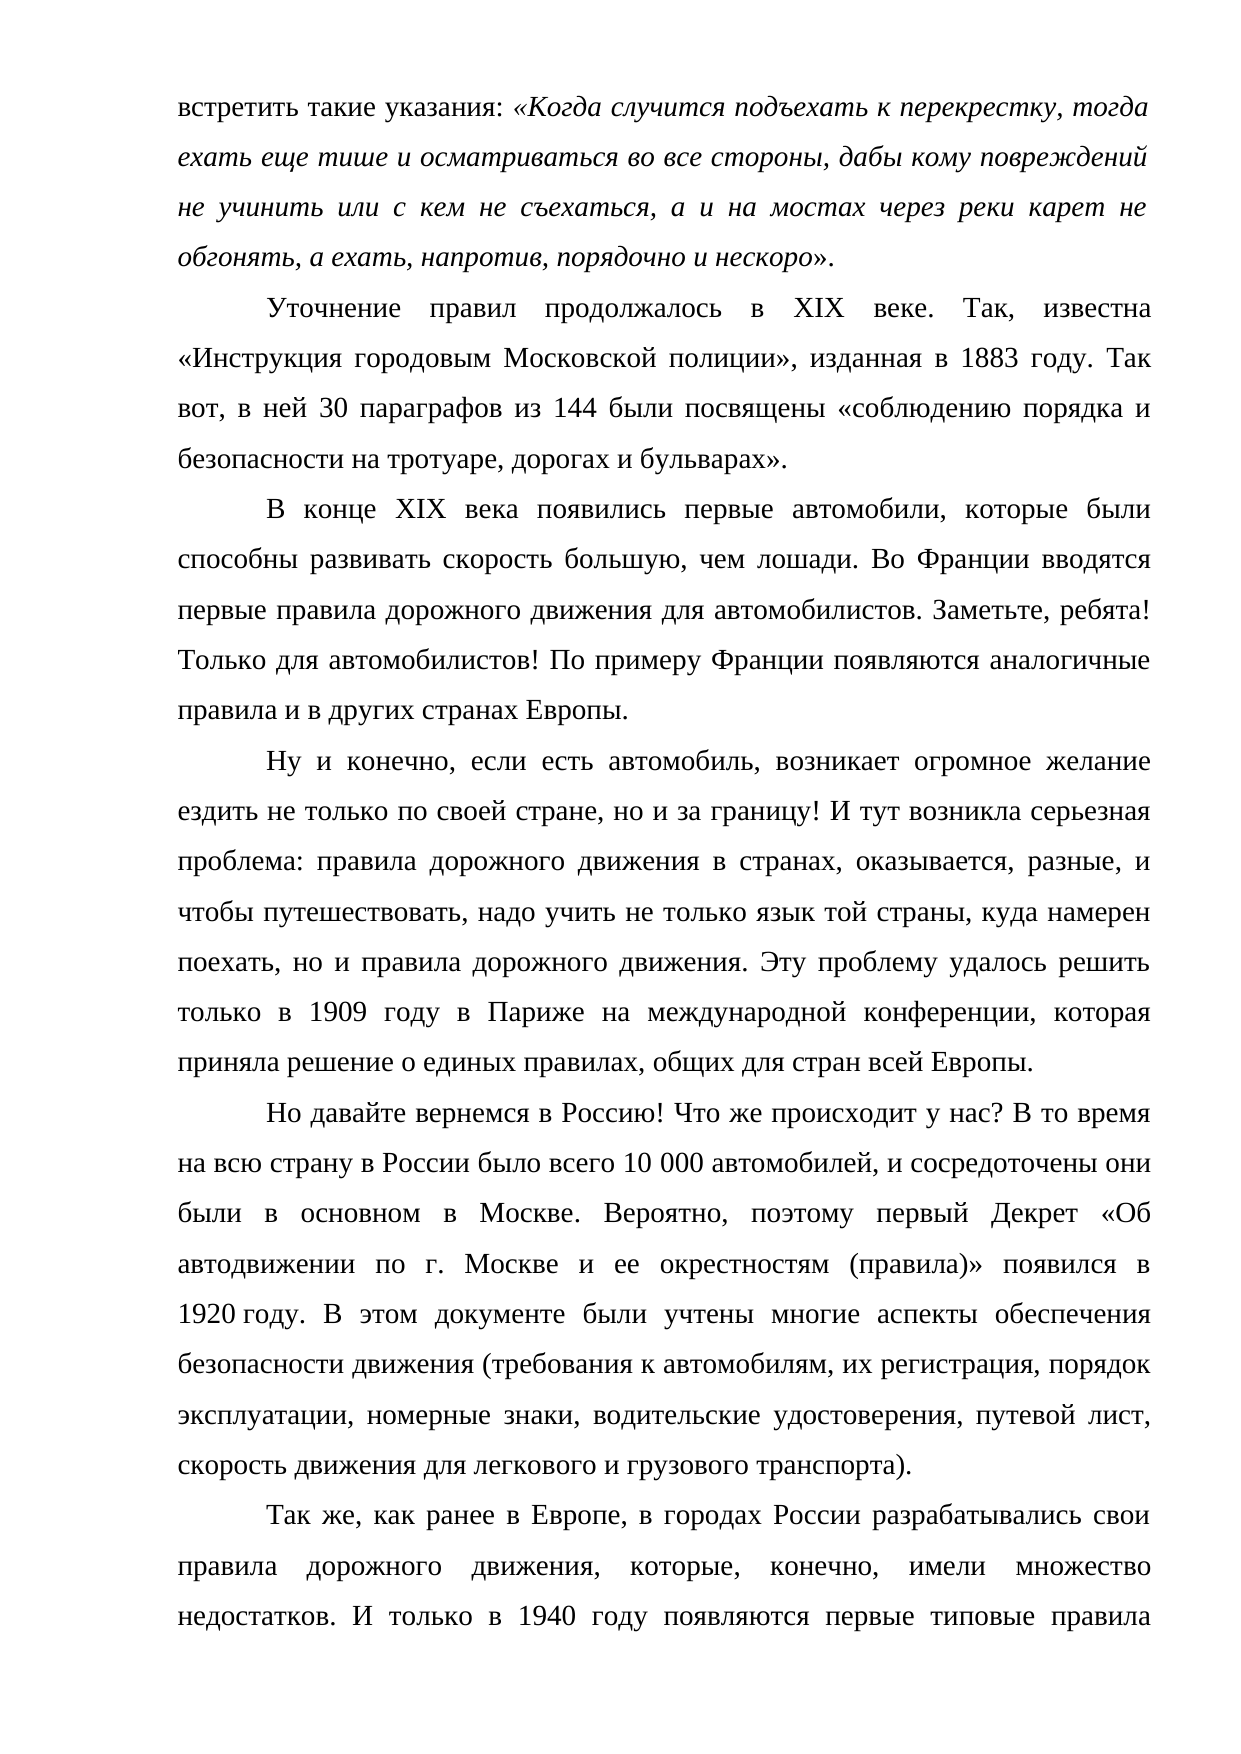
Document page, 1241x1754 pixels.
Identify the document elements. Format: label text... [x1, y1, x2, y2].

text Уточнение правил продолжалось в XIX веке. Так, известна «Инструкция городовым Московской полиции», изданная в 1883 году. Так вот, в ней 30 параграфов из 144 были посвящены «соблюдению порядка и безопасности на тротуаре, дорогах и бульварах». [177, 290, 1152, 474]
text Но давайте вернемся в Россию! Что же происходит у нас? В то время на всю страну в России было всего 10 000 автомобилей, и сосредоточены они были в основном в Москве. Вероятно, поэтому первый Декрет «Об автодвижении по г. Москве и ее окрестностям (правила)» появился в 1920 году. В этом документе были учтены многие аспекты обеспечения безопасности движения (требования к автомобилям, их регистрация, порядок эксплуатации, номерные знаки, водительские удостоверения, путевой лист, скорость движения для легкового и грузового транспорта). [177, 1095, 1152, 1481]
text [177, 1497, 1152, 1632]
text В конце XIX века появились первые автомобили, которые были способны развивать скорость большую, чем лошади. Во Франции вводятся первые правила дорожного движения для автомобилистов. Заметьте, ребята! Только для автомобилистов! По примеру Франции появляются аналогичные правила и в других странах Европы. [177, 491, 1152, 726]
text Ну и конечно, если есть автомобиль, возникает огромное желание ездить не только по своей стране, но и за границу! И тут возникла серьезная проблема: правила дорожного движения в странах, оказывается, разные, и чтобы путешествовать, надо учить не только язык той страны, куда намерен поехать, но и правила дорожного движения. Эту проблему удалось решить только в 1909 году в Париже на международной конференции, которая приняла решение о единых правилах, общих для стран всей Европы. [177, 743, 1152, 1078]
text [177, 89, 1152, 273]
